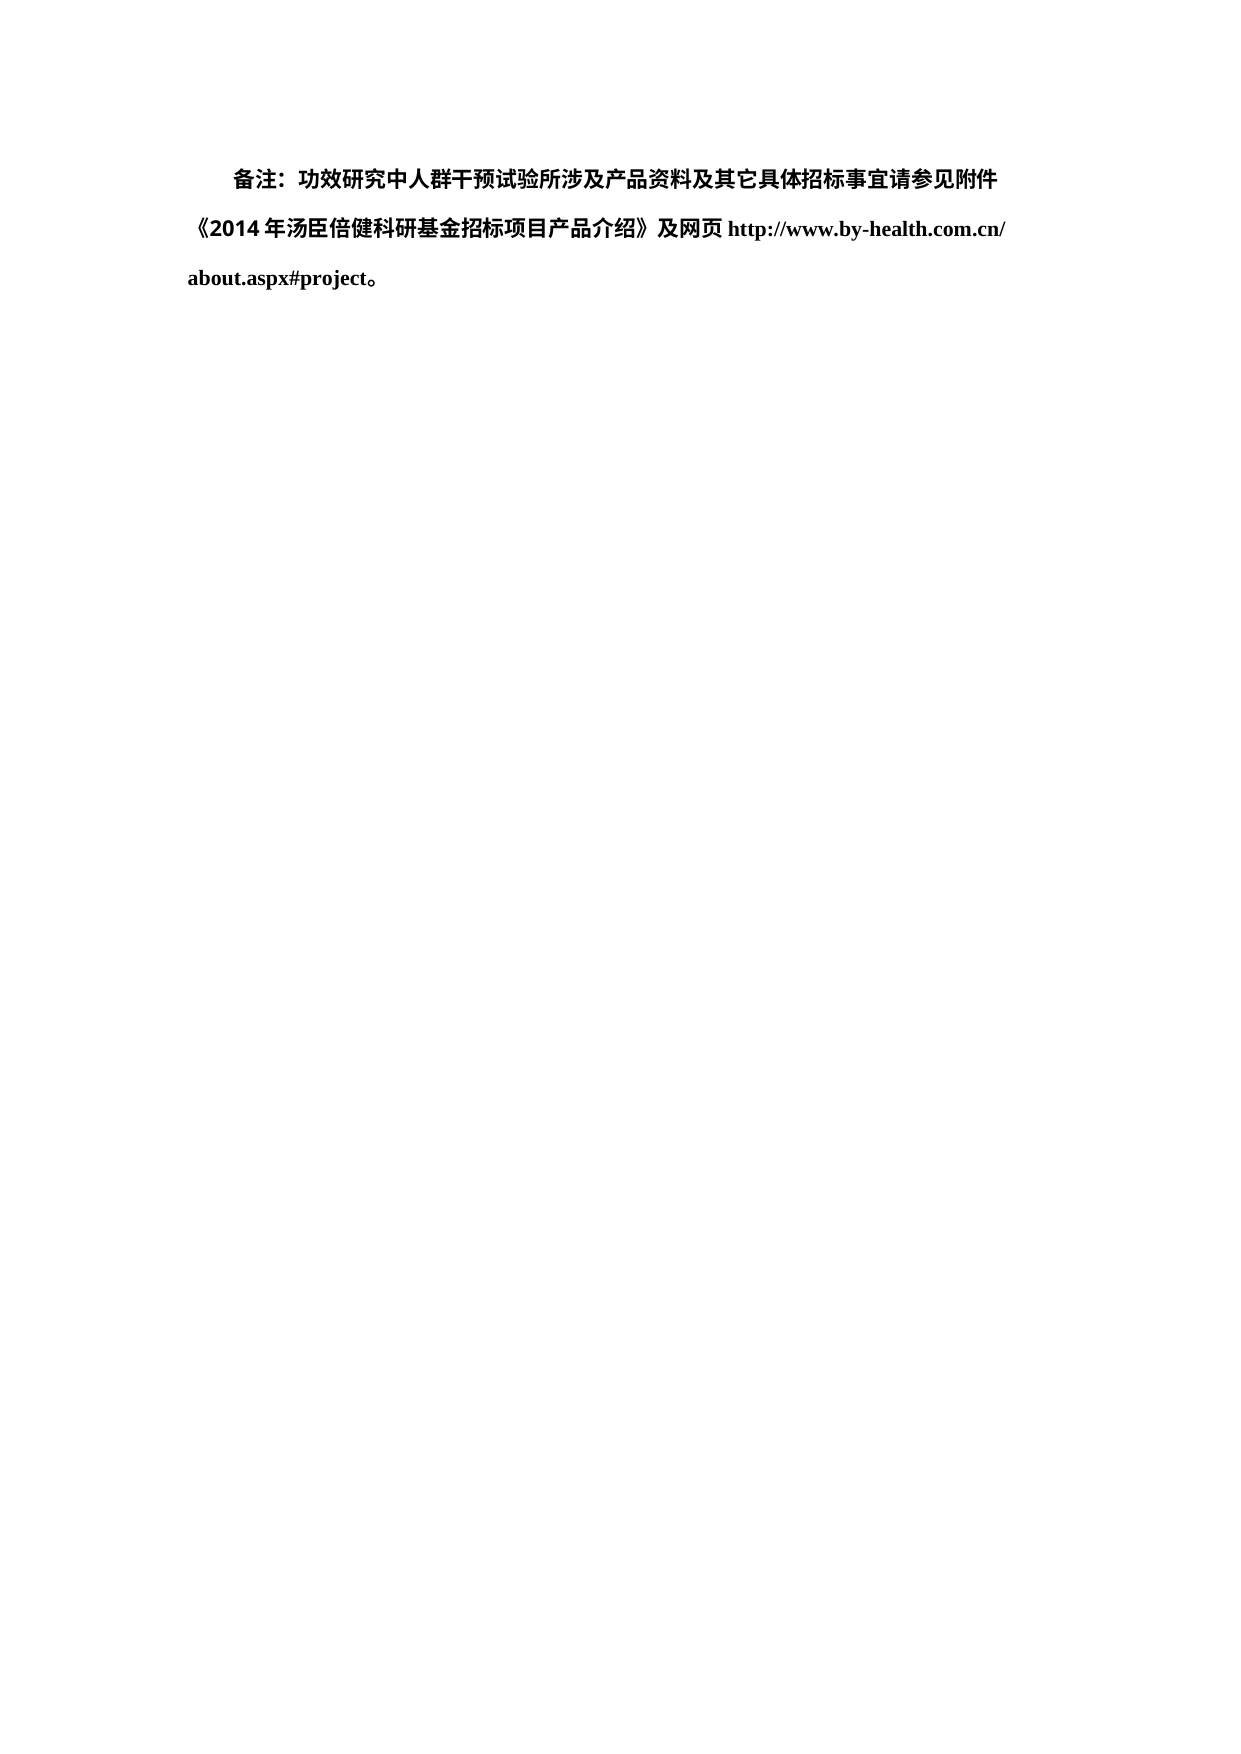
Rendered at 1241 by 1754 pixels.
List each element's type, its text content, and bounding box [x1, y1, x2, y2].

text 备注：功效研究中人群干预试验所涉及产品资料及其它具体招标事宜请参见附件《2014年汤臣倍健科研基金招标项目产品介绍》及网页http://www.by-health.com.cn/about.aspx#project。 [187, 162, 1053, 292]
